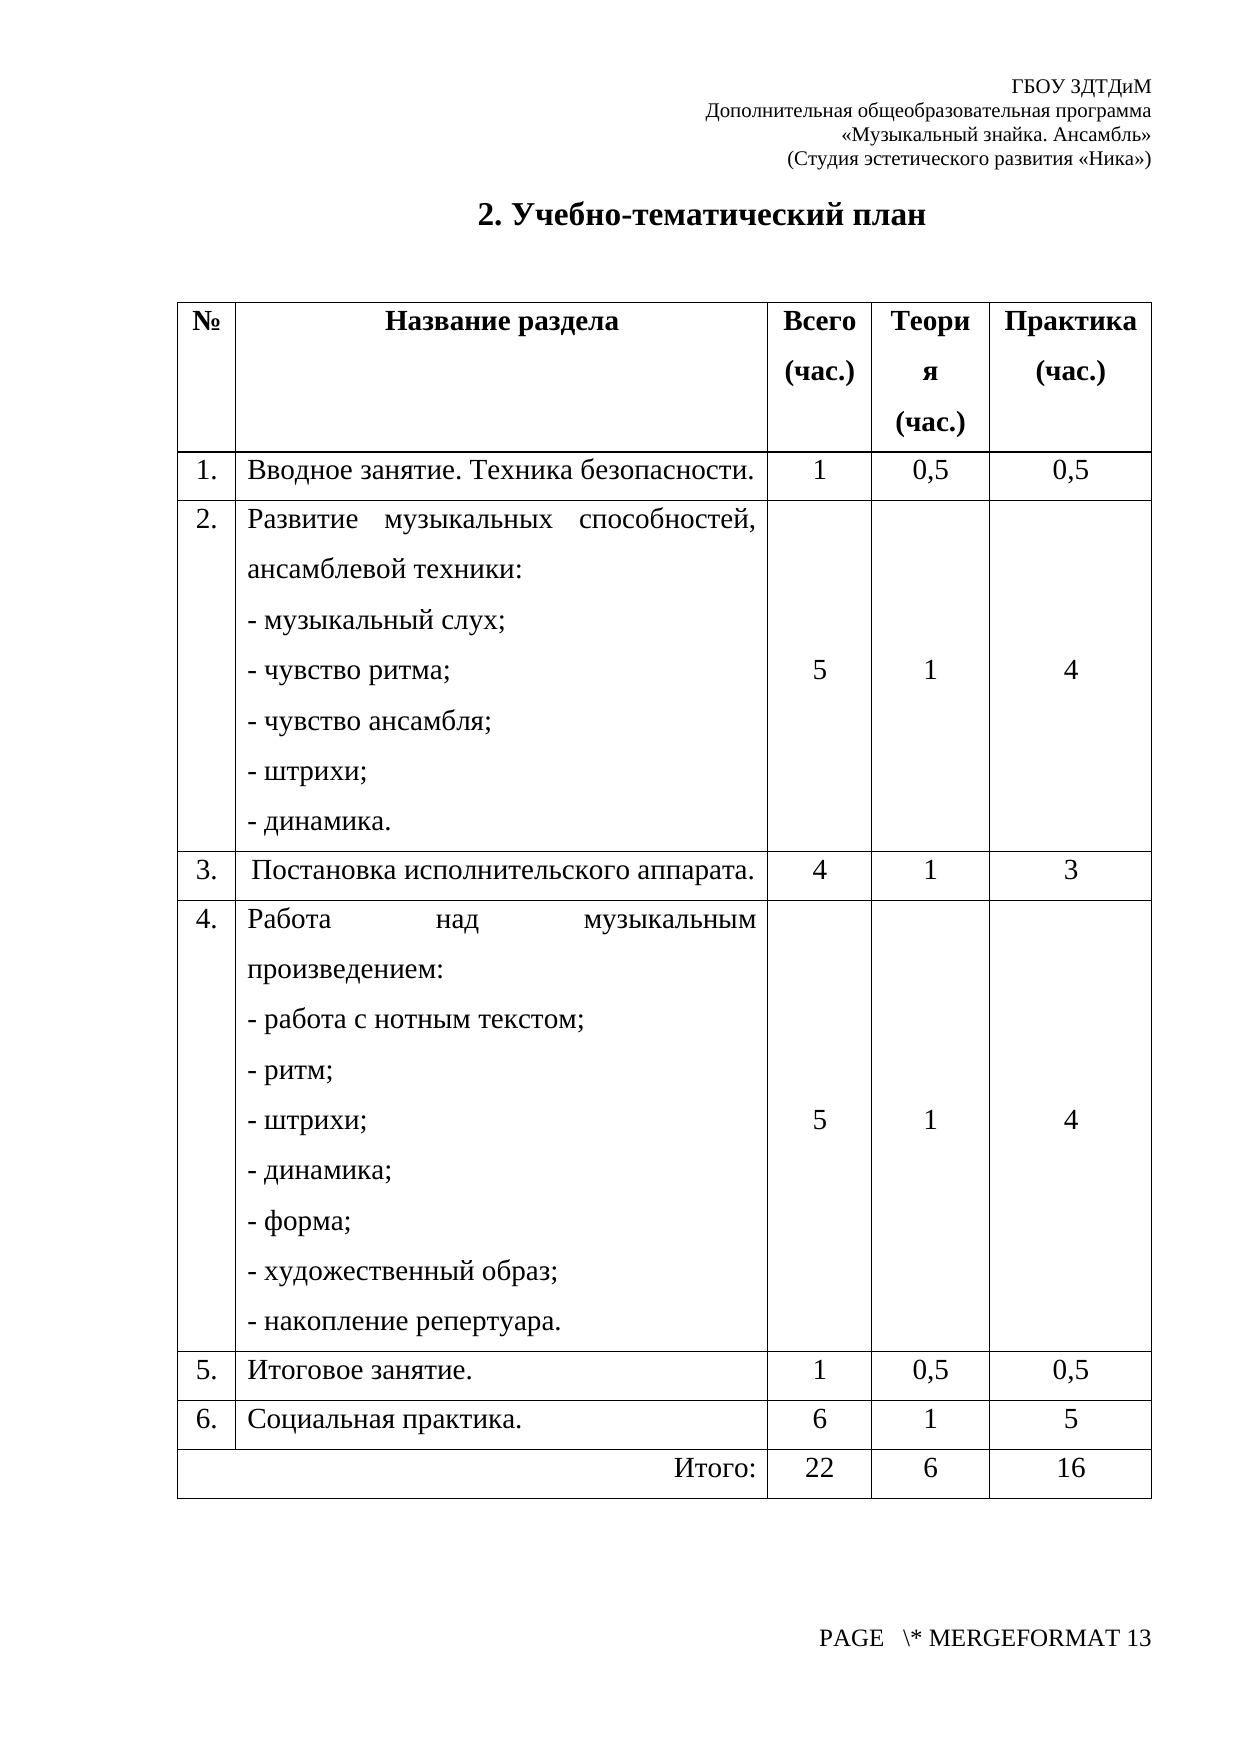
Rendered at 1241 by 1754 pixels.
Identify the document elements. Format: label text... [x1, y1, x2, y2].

table_cell 5 [990, 1401, 1151, 1449]
table_cell 5 [768, 501, 871, 851]
table_cell Итоговое занятие. [236, 1352, 767, 1400]
table_cell 0,5 [872, 453, 989, 500]
table_header Всего (час.) [768, 303, 871, 451]
table_cell 0,5 [990, 1352, 1151, 1400]
table_cell Вводное занятие. Техника безопасности. [236, 453, 767, 500]
table_cell Постановка исполнительского аппарата. [236, 852, 767, 900]
table_cell 1 [872, 501, 989, 851]
table_cell 3 [990, 852, 1151, 900]
table_cell 1 [872, 1401, 989, 1449]
table_header Теория (час.) [872, 303, 989, 451]
table_cell 1 [872, 901, 989, 1351]
table_cell Работа над музыкальным произведением: - работа с нотным текстом; - ритм; - штрихи; - динамика; - форма; - художественный образ; - накопление репертуара. [236, 901, 767, 1351]
table_cell 4 [990, 901, 1151, 1351]
table_cell 3. [178, 852, 235, 900]
table_cell 2. [178, 501, 235, 851]
table_cell 5. [178, 1352, 235, 1400]
table_header Практика (час.) [990, 303, 1151, 451]
table_cell 1 [872, 852, 989, 900]
table_cell Итого: [178, 1450, 767, 1498]
table_cell 6. [178, 1401, 235, 1449]
table_cell 1 [768, 453, 871, 500]
table_header № [178, 303, 235, 451]
table_cell 4 [990, 501, 1151, 851]
table_cell 0,5 [990, 453, 1151, 500]
table_cell 1 [768, 1352, 871, 1400]
table_cell 4 [768, 852, 871, 900]
table_cell 0,5 [872, 1352, 989, 1400]
table_cell Социальная практика. [236, 1401, 767, 1449]
table_cell 6 [872, 1450, 989, 1498]
text 2. Учебно-тематический план [177, 194, 1152, 232]
table_cell 1. [178, 453, 235, 500]
table_cell Развитие музыкальных способностей, ансамблевой техники: - музыкальный слух; - чувство ритма; - чувство ансамбля; - штрихи; - динамика. [236, 501, 767, 851]
table_cell 4. [178, 901, 235, 1351]
table_header Название раздела [236, 303, 767, 451]
table_cell 5 [768, 901, 871, 1351]
table_cell 22 [768, 1450, 871, 1498]
table_cell 6 [768, 1401, 871, 1449]
table_cell 16 [990, 1450, 1151, 1498]
